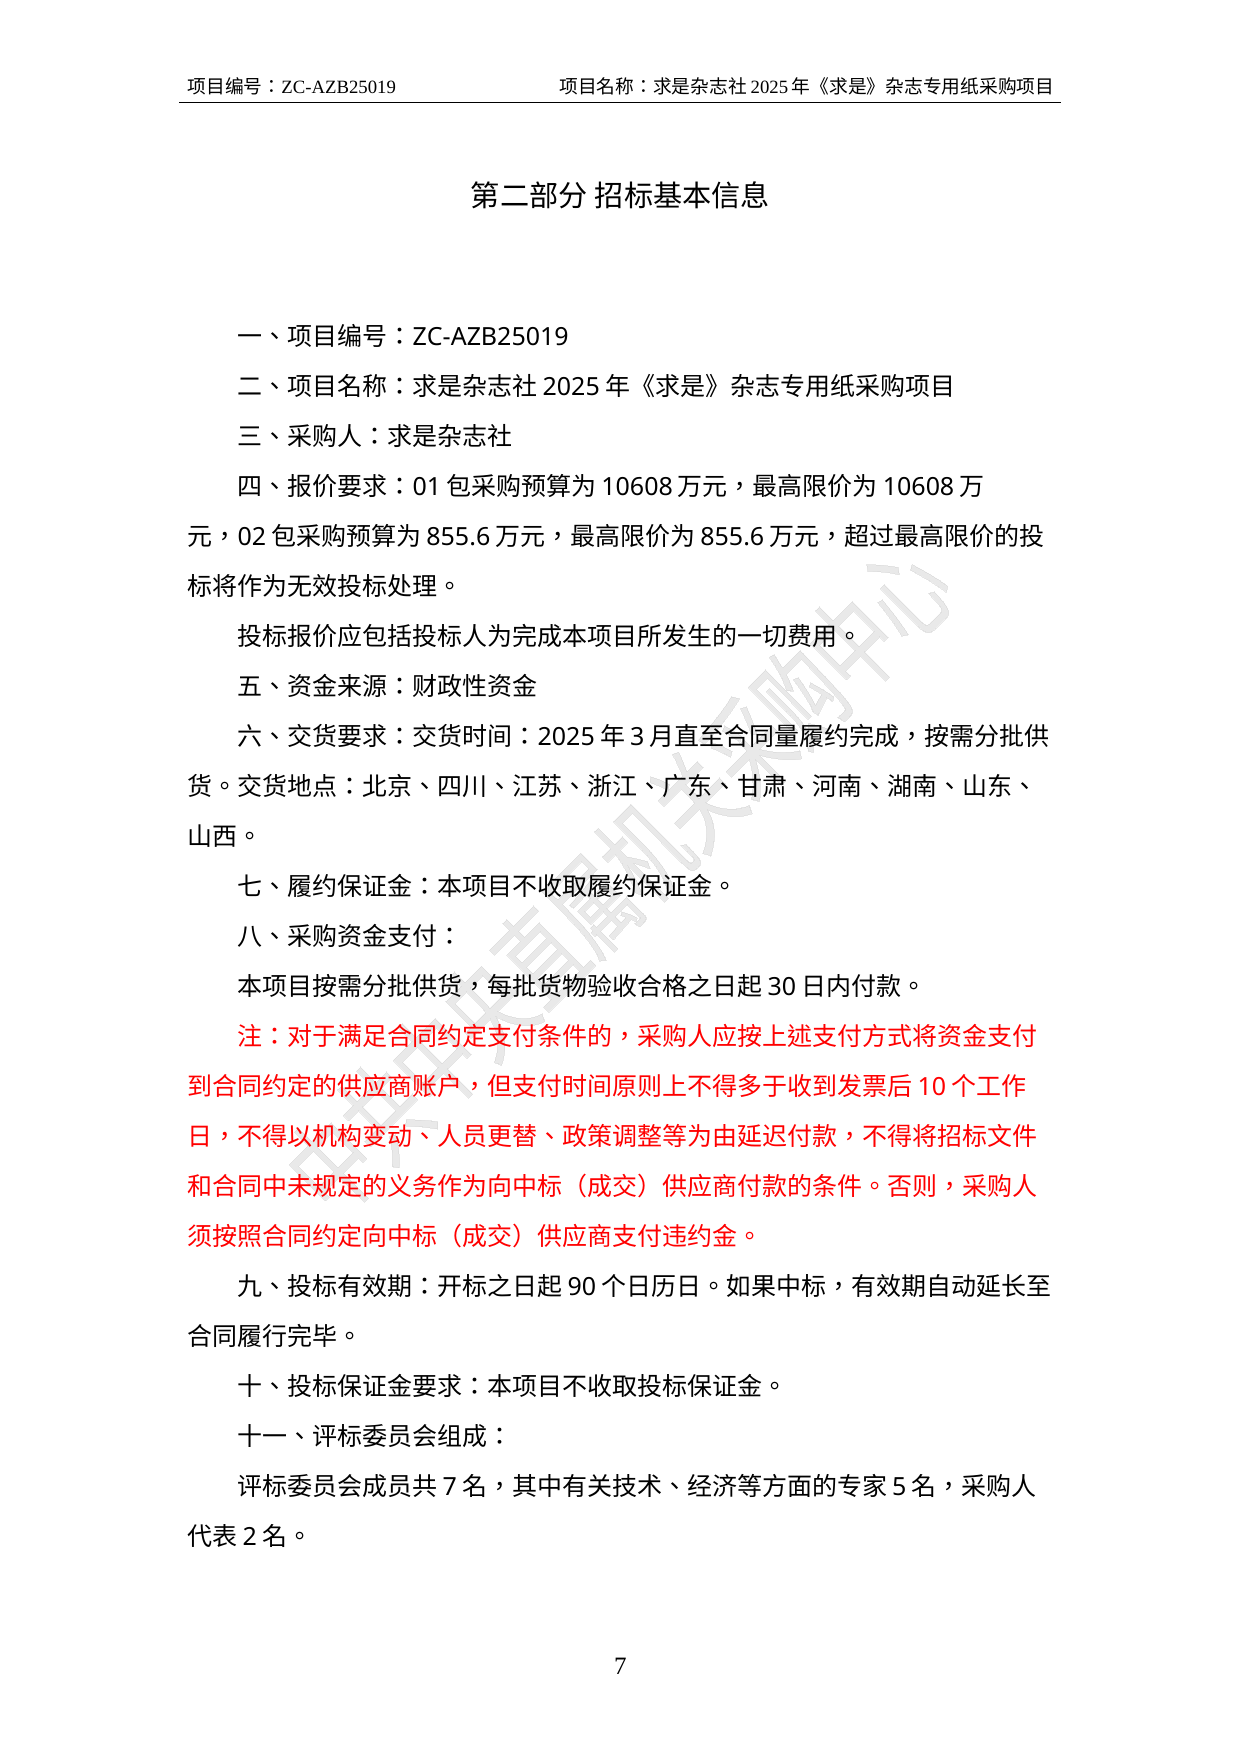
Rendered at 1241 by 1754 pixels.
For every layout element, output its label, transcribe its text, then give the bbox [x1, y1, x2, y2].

text 二、项目名称：求是杂志社2025年《求是》杂志专用纸采购项目 [187, 355, 1053, 405]
text 六、交货要求：交货时间：2025年3月直至合同量履约完成，按需分批供货。交货地点：北京、四川、江苏、浙江、广东、甘肃、河南、湖南、山东、山西。 [187, 705, 1053, 855]
text 三、采购人：求是杂志社 [187, 405, 1053, 455]
text 十、投标保证金要求：本项目不收取投标保证金。 [187, 1355, 1053, 1405]
text 注：对于满足合同约定支付条件的，采购人应按上述支付方式将资金支付到合同约定的供应商账户，但支付时间原则上不得多于收到发票后10个工作日，不得以机构变动、人员更替、政策调整等为由延迟付款，不得将招标文件和合同中未规定的义务作为向中标（成交）供应商付款的条件。否则，采购人须按照合同约定向中标（成交）供应商支付违约金。 [187, 1005, 1053, 1255]
text 八、采购资金支付： [187, 905, 1053, 955]
text 九、投标有效期：开标之日起90个日历日。如果中标，有效期自动延长至合同履行完毕。 [187, 1255, 1053, 1355]
text 十一、评标委员会组成： [187, 1405, 1053, 1455]
text 投标报价应包括投标人为完成本项目所发生的一切费用。 [187, 605, 1053, 655]
text 五、资金来源：财政性资金 [187, 655, 1053, 705]
text 四、报价要求：01包采购预算为10608万元，最高限价为10608万元，02包采购预算为855.6万元，最高限价为855.6万元，超过最高限价的投标将作为无效投标处理。 [187, 455, 1053, 605]
text 七、履约保证金：本项目不收取履约保证金。 [187, 855, 1053, 905]
text 第二部分 招标基本信息 [187, 175, 1053, 215]
text 一、项目编号：ZC-AZB25019 [187, 305, 1053, 355]
text 评标委员会成员共7名，其中有关技术、经济等方面的专家5名，采购人代表2名。 [187, 1455, 1053, 1555]
text 本项目按需分批供货，每批货物验收合格之日起30日内付款。 [187, 955, 1053, 1005]
